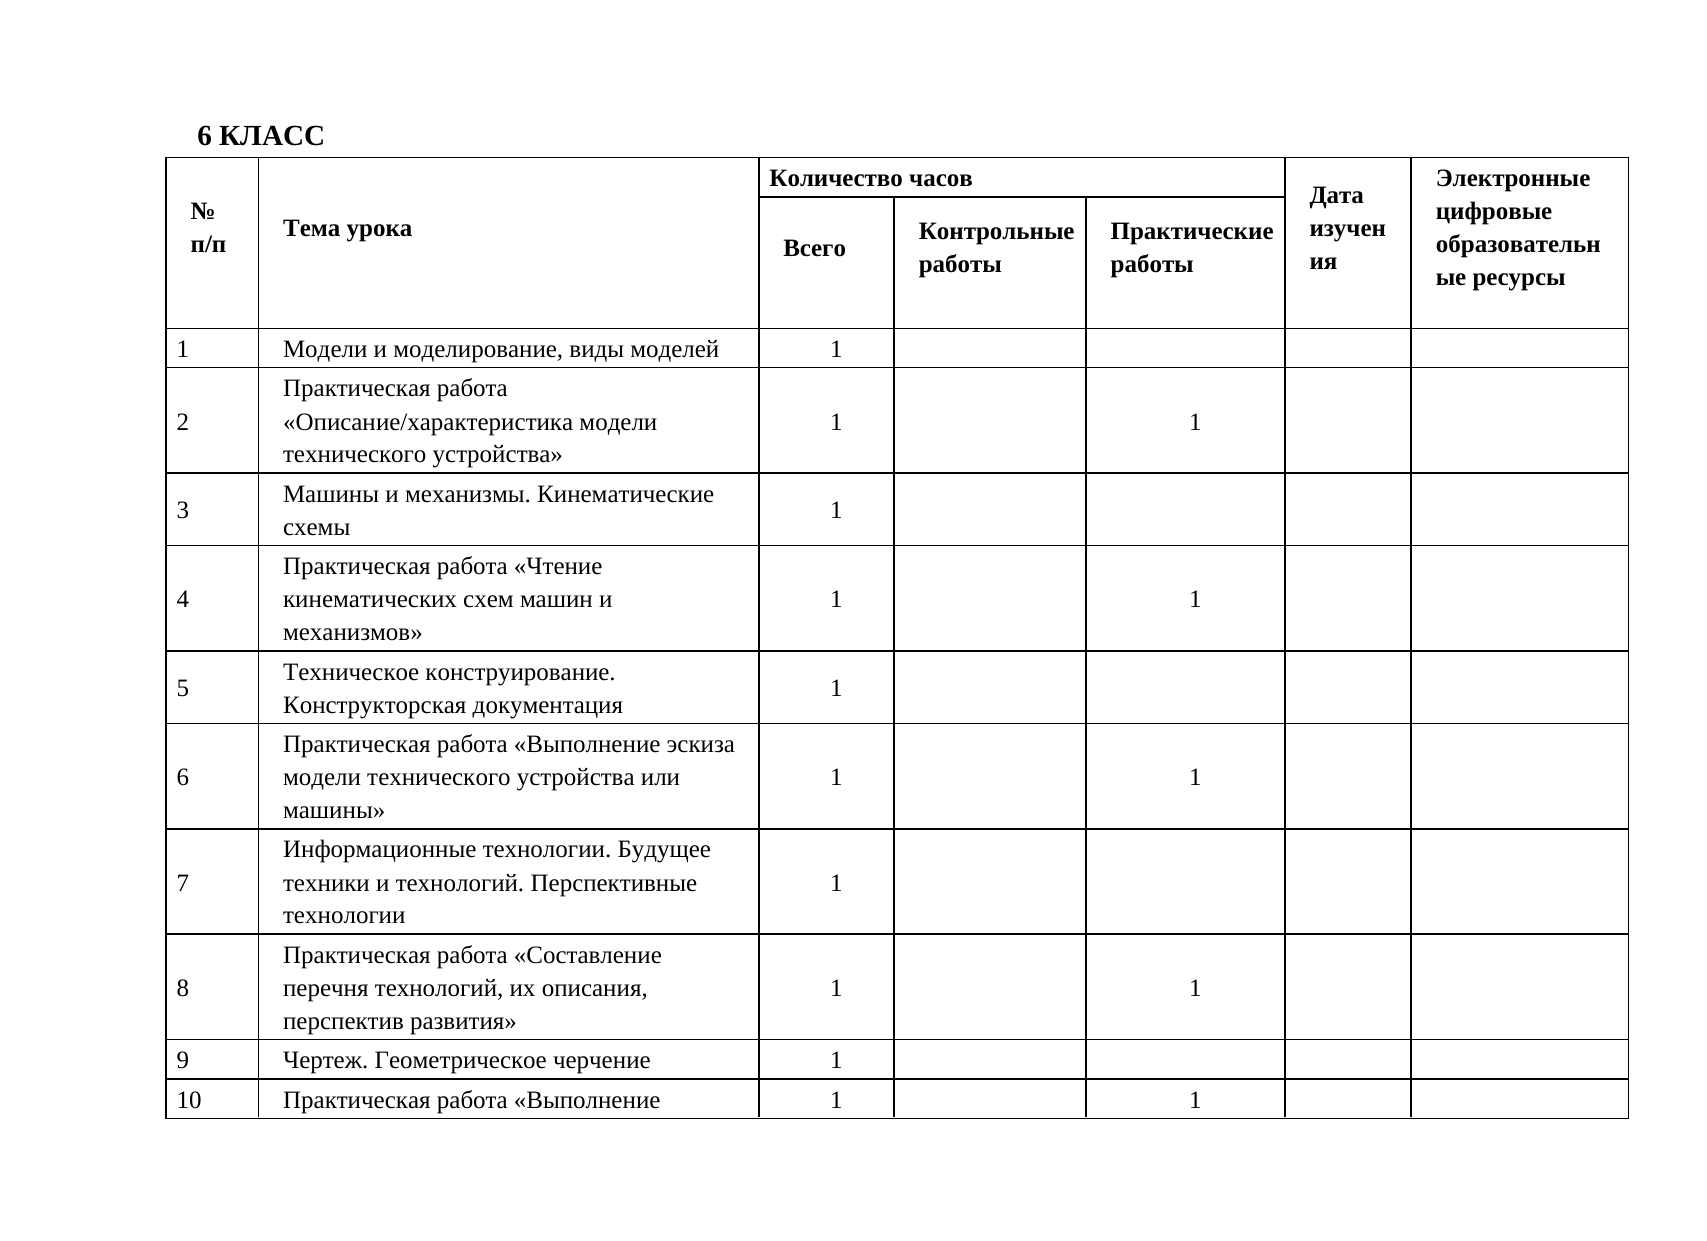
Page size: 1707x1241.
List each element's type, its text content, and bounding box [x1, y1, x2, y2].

table_cell [895, 368, 1085, 472]
table_cell 1 [760, 652, 893, 722]
table_cell Модели и моделирование, виды моделей [259, 329, 758, 367]
table_cell [1412, 329, 1628, 367]
table_cell [895, 474, 1085, 544]
table_cell Информационные технологии. Будущее техники и технологий. Перспективные технологии [259, 830, 758, 933]
table_header Тема урока [259, 158, 758, 327]
table_cell [1286, 1040, 1410, 1078]
table_cell [1286, 935, 1410, 1039]
table_cell [1412, 935, 1628, 1039]
table_cell [1286, 329, 1410, 367]
table_cell Машины и механизмы. Кинематические схемы [259, 474, 758, 544]
table_cell [1087, 474, 1284, 544]
table_cell [1286, 546, 1410, 650]
table_cell [895, 830, 1085, 933]
table_cell 1 [760, 368, 893, 472]
table_cell Техническое конструирование. Конструкторская документация [259, 652, 758, 722]
table_cell 1 [1087, 1080, 1284, 1117]
table_cell 1 [1087, 546, 1284, 650]
table_cell 5 [167, 652, 258, 722]
table_cell Практическая работа «Составление перечня технологий, их описания, перспектив развития» [259, 935, 758, 1039]
table_cell 1 [760, 830, 893, 933]
text 6 КЛАСС [190, 118, 1618, 152]
table_cell [895, 724, 1085, 828]
table_cell [1087, 1040, 1284, 1078]
table_cell [1412, 474, 1628, 544]
table_cell [895, 329, 1085, 367]
table_header Электронные цифровые образовательные ресурсы [1412, 158, 1628, 327]
table_cell [1286, 652, 1410, 722]
table_cell 1 [167, 329, 258, 367]
table_cell 1 [760, 329, 893, 367]
table_cell [895, 546, 1085, 650]
table_cell Всего [760, 198, 893, 327]
table_cell [1412, 368, 1628, 472]
table_cell Практическая работа «Описание/характеристика модели технического устройства» [259, 368, 758, 472]
table_cell [1412, 546, 1628, 650]
table_cell [1412, 1040, 1628, 1078]
table_header № п/п [167, 158, 258, 327]
table_cell 1 [760, 1080, 893, 1117]
table_cell 1 [1087, 368, 1284, 472]
table_cell [895, 1040, 1085, 1078]
table_header Дата изучения [1286, 158, 1410, 327]
table_cell Чертеж. Геометрическое черчение [259, 1040, 758, 1078]
table_cell 1 [1087, 724, 1284, 828]
table_cell [895, 935, 1085, 1039]
table_cell [895, 652, 1085, 722]
table_cell [1412, 724, 1628, 828]
table_cell [895, 1080, 1085, 1117]
table_cell Практическая работа «Чтение кинематических схем машин и механизмов» [259, 546, 758, 650]
table_cell 10 [167, 1080, 258, 1117]
table_cell 6 [167, 724, 258, 828]
table_cell 1 [760, 474, 893, 544]
table_cell 9 [167, 1040, 258, 1078]
table_cell 1 [1087, 935, 1284, 1039]
table_cell 4 [167, 546, 258, 650]
table_cell [1087, 329, 1284, 367]
table_cell 1 [760, 1040, 893, 1078]
table_header Количество часов [760, 158, 1284, 196]
table_cell 1 [760, 546, 893, 650]
table_cell [1412, 652, 1628, 722]
table_cell Контрольные работы [895, 198, 1085, 327]
table_cell [1286, 474, 1410, 544]
table_cell 1 [760, 935, 893, 1039]
table_cell [1412, 1080, 1628, 1117]
table_cell Практическая работа «Выполнение эскиза модели технического устройства или машины» [259, 724, 758, 828]
table_cell 7 [167, 830, 258, 933]
table_cell [1286, 830, 1410, 933]
table_cell 2 [167, 368, 258, 472]
table_cell [1286, 1080, 1410, 1117]
table_cell Практические работы [1087, 198, 1284, 327]
table_cell [1286, 368, 1410, 472]
table_cell [1412, 830, 1628, 933]
table_cell [1087, 830, 1284, 933]
table_cell [1286, 724, 1410, 828]
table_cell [259, 1080, 758, 1117]
table_cell 3 [167, 474, 258, 544]
table_cell 8 [167, 935, 258, 1039]
table_cell 1 [760, 724, 893, 828]
table_cell [1087, 652, 1284, 722]
